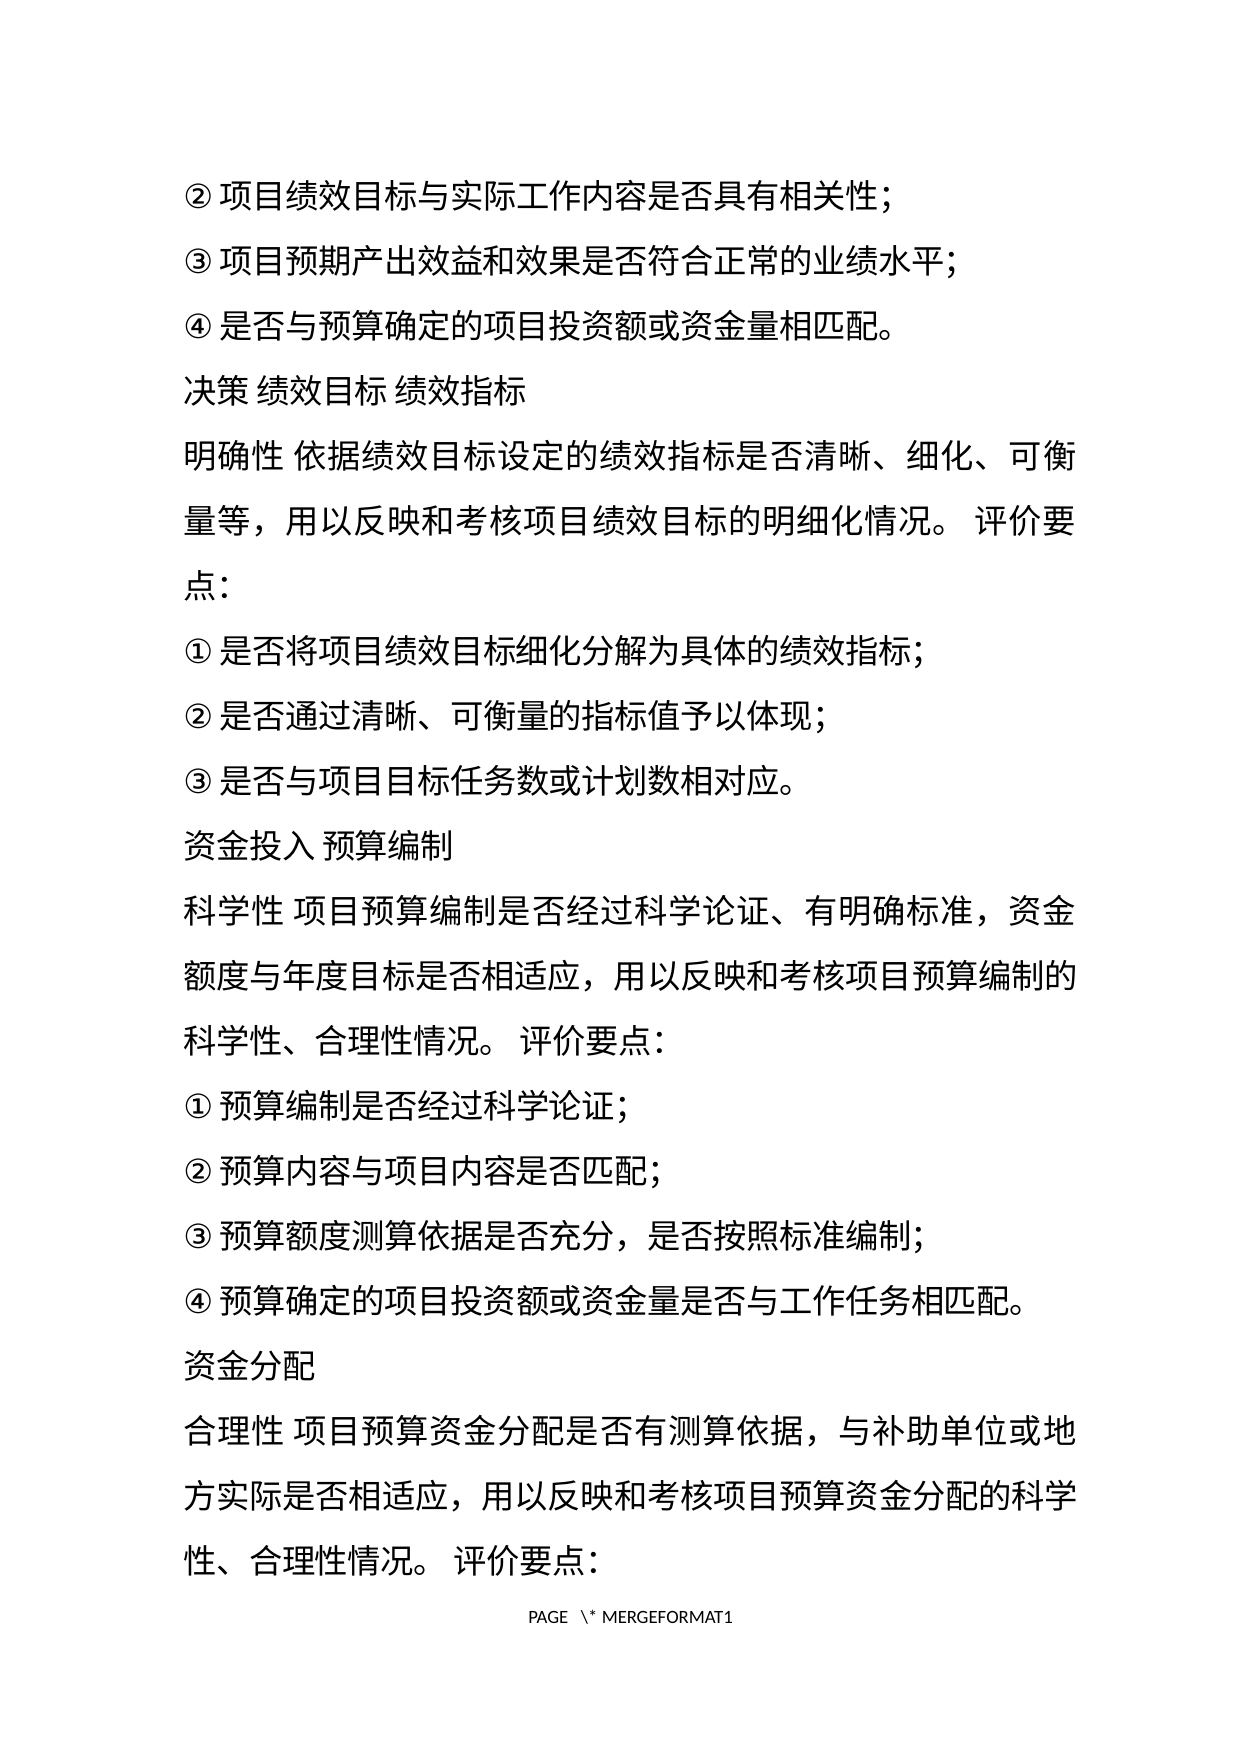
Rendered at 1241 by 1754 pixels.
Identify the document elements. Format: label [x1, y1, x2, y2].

text [183, 162, 1078, 1592]
